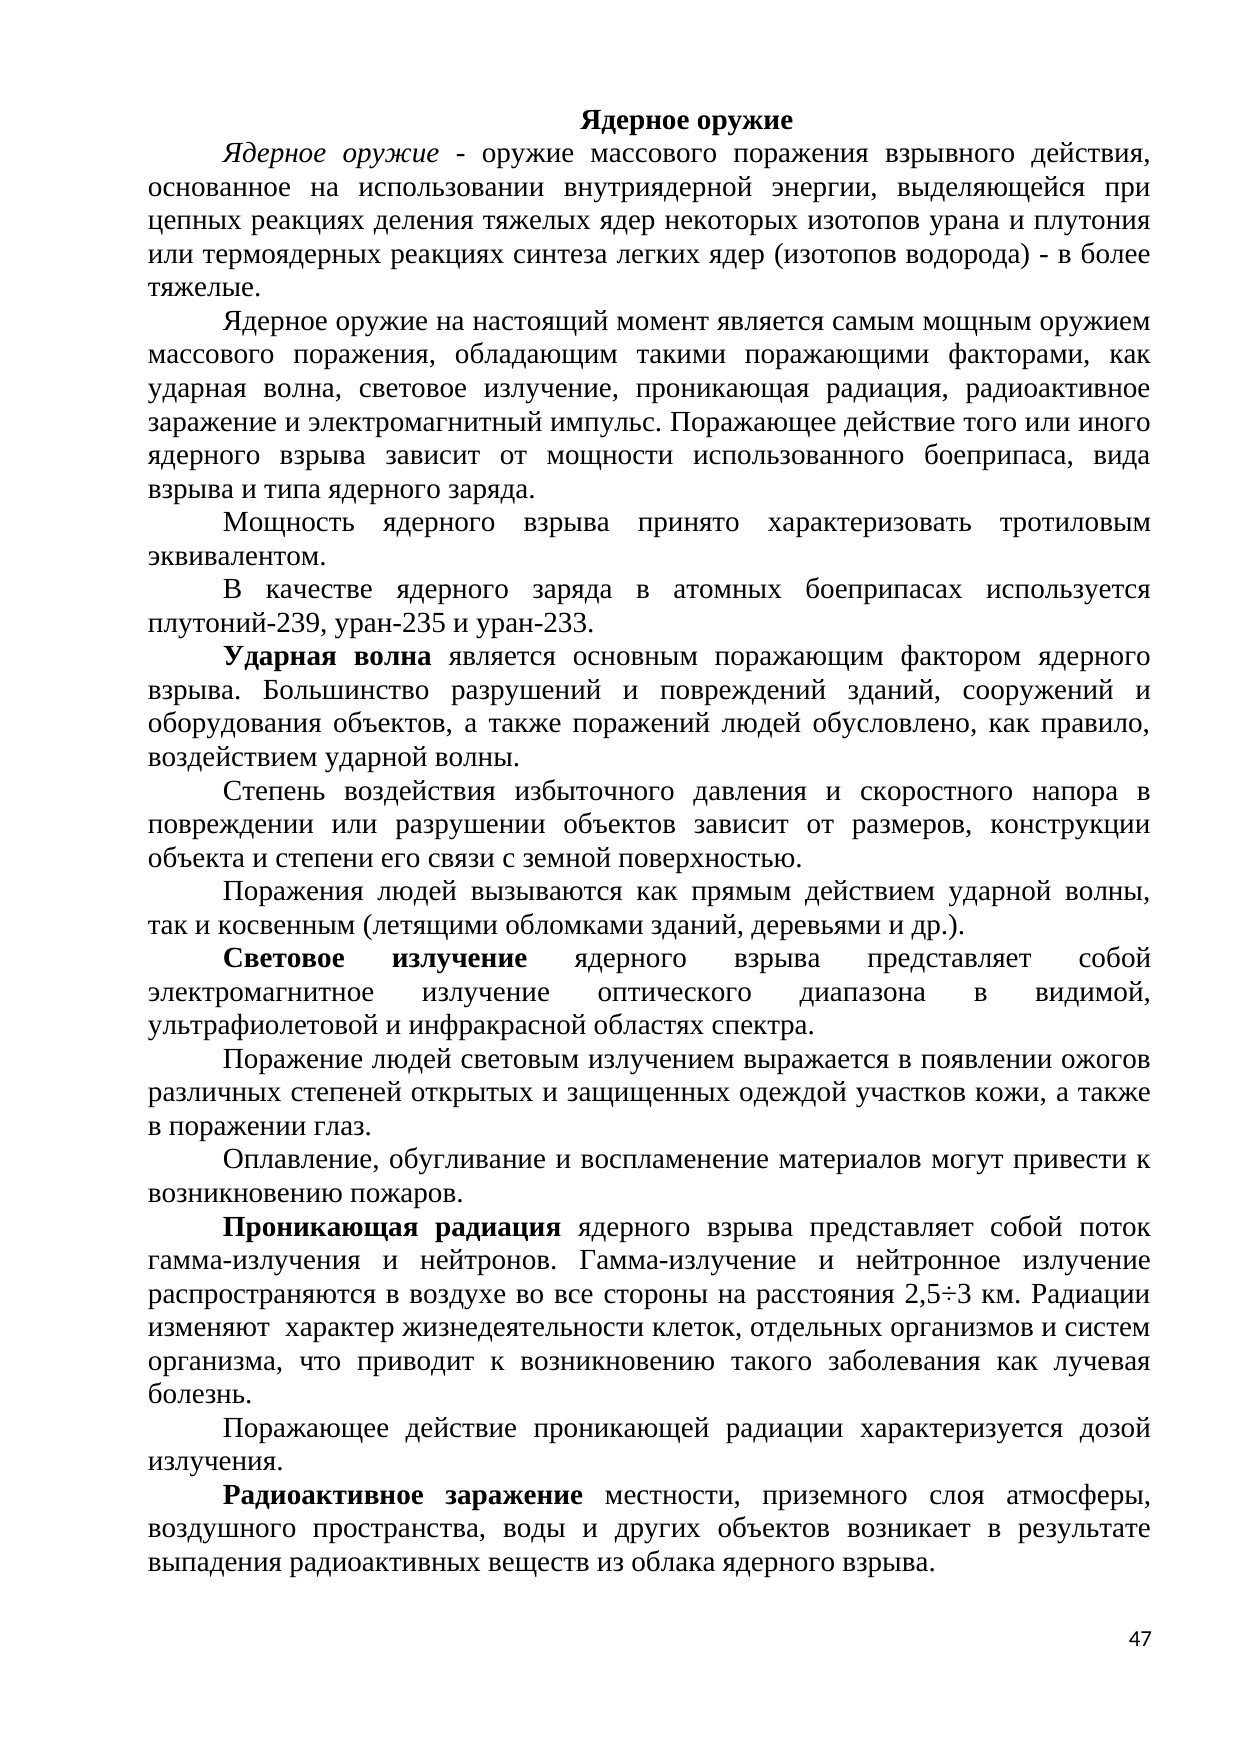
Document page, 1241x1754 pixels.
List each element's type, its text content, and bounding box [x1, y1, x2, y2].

text Оплавление, обугливание и воспламенение материалов могут привести к возникновению пожаров. [148, 1142, 1152, 1209]
text Мощность ядерного взрыва принято характеризовать тротиловым эквивалентом. [148, 504, 1152, 571]
text Поражающее действие проникающей радиации характеризуется дозой излучения. [148, 1410, 1152, 1477]
text Ядерное оружие на настоящий момент является самым мощным оружием массового поражения, обладающим такими поражающими факторами, как ударная волна, световое излучение, проникающая радиация, радиоактивное заражение и электромагнитный импульс. Поражающее действие того или иного ядерного взрыва зависит от мощности использованного боеприпаса, вида взрыва и типа ядерного заряда. [148, 303, 1152, 504]
text Ядерное оружие [148, 102, 1152, 135]
text Радиоактивное заражение местности, приземного слоя атмосферы, воздушного пространства, воды и других объектов возникает в результате выпадения радиоактивных веществ из облака ядерного взрыва. [148, 1477, 1152, 1578]
text Поражения людей вызываются как прямым действием ударной волны, так и косвенным (летящими обломками зданий, деревьями и др.). [148, 873, 1152, 940]
text Световое излучение ядерного взрыва представляет собой электромагнитное излучение оптического диапазона в видимой, ультрафиолетовой и инфракрасной областях спектра. [148, 940, 1152, 1041]
text Ударная волна является основным поражающим фактором ядерного взрыва. Большинство разрушений и повреждений зданий, сооружений и оборудования объектов, а также поражений людей обусловлено, как правило, воздействием ударной волны. [148, 638, 1152, 773]
text Ядерное оружие - оружие массового поражения взрывного действия, основанное на использовании внутриядерной энергии, выделяющейся при цепных реакциях деления тяжелых ядер некоторых изотопов урана и плутония или термоядерных реакциях синтеза легких ядер (изотопов водорода) - в более тяжелые. [148, 135, 1152, 303]
text Проникающая радиация ядерного взрыва представляет собой поток гамма-излучения и нейтронов. Гамма-излучение и нейтронное излучение распространяются в воздухе во все стороны на расстояния 2,5÷3 км. Радиации изменяют характер жизнедеятельности клеток, отдельных организмов и систем организма, что приводит к возникновению такого заболевания как лучевая болезнь. [148, 1209, 1152, 1410]
text Степень воздействия избыточного давления и скоростного напора в повреждении или разрушении объектов зависит от размеров, конструкции объекта и степени его связи с земной поверхностью. [148, 773, 1152, 873]
text Поражение людей световым излучением выражается в появлении ожогов различных степеней открытых и защищенных одеждой участков кожи, а также в поражении глаз. [148, 1041, 1152, 1142]
text В качестве ядерного заряда в атомных боеприпасах используется плутоний-239, уран-235 и уран-233. [148, 571, 1152, 638]
